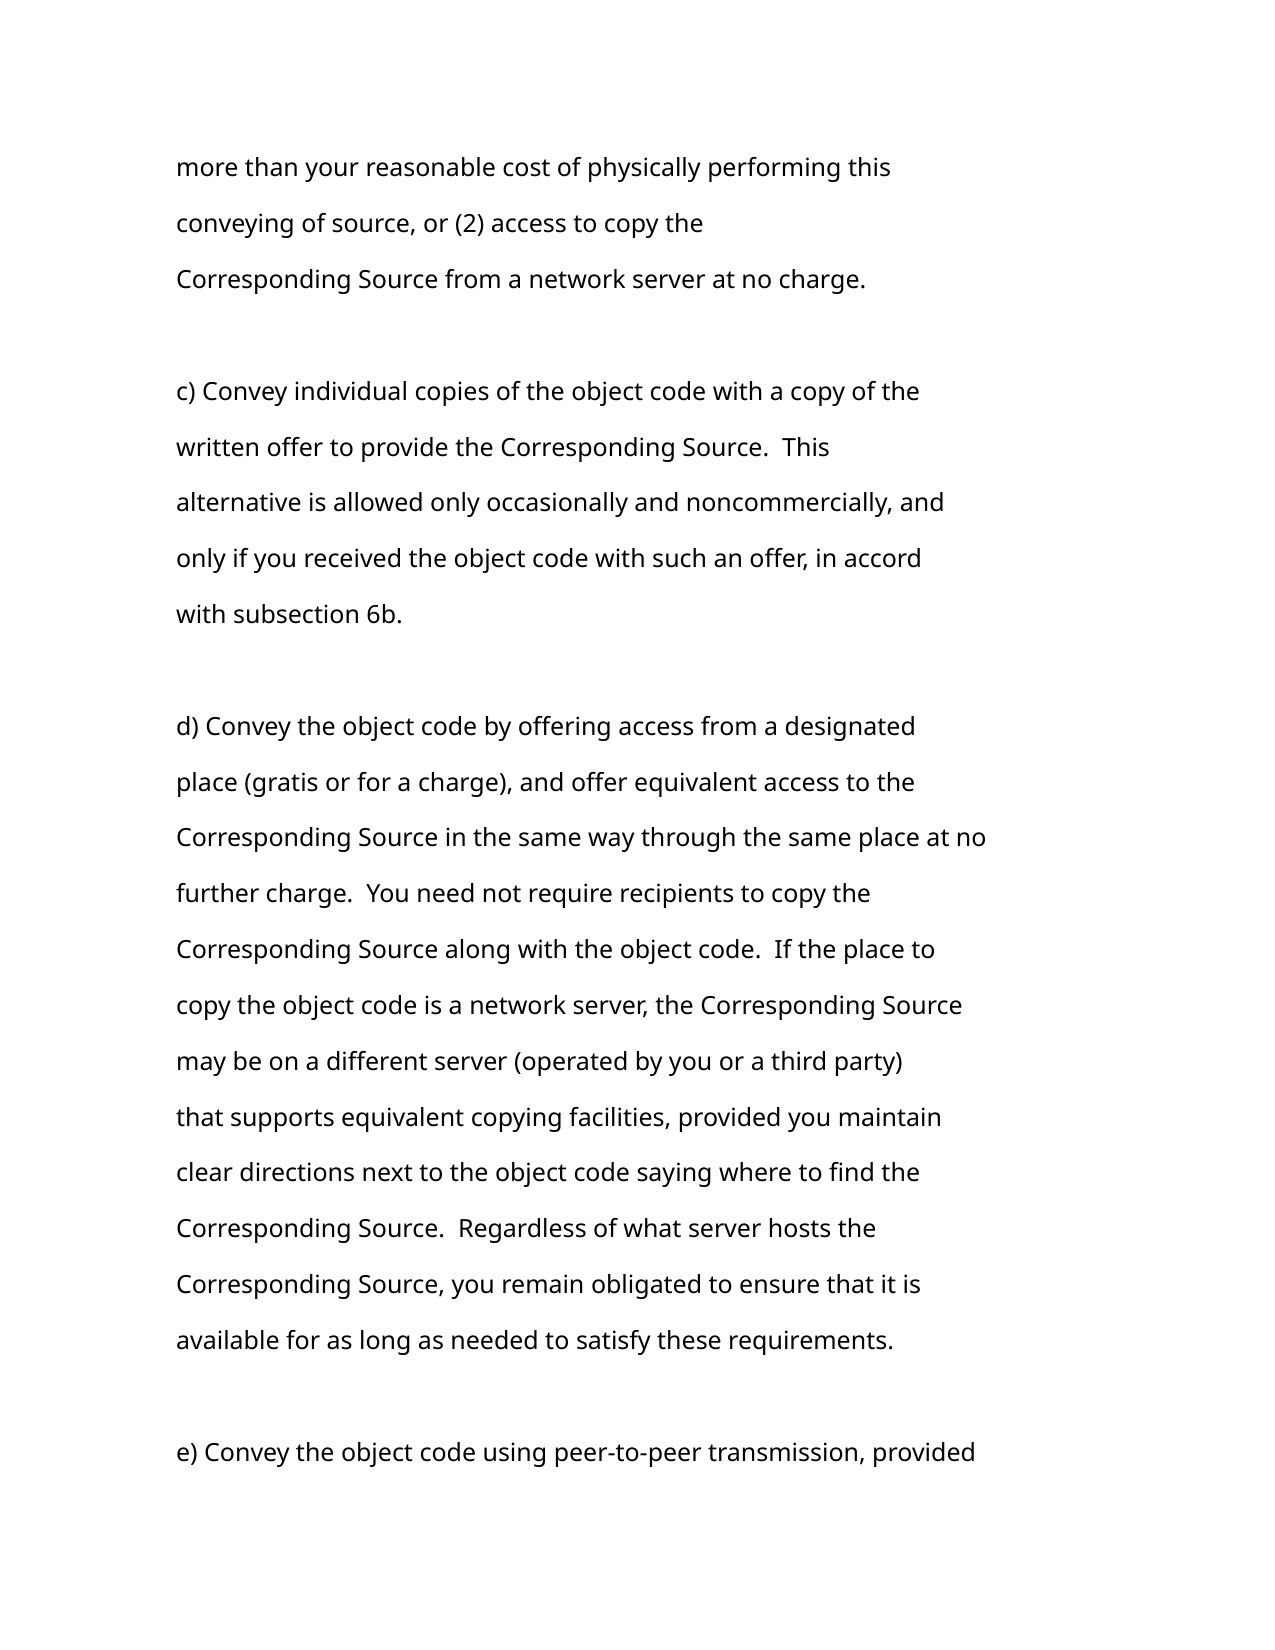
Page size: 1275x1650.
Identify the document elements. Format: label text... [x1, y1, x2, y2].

text that supports equivalent copying facilities, provided you maintain [150, 1099, 1125, 1133]
text written offer to provide the Corresponding Source. This [150, 429, 1125, 463]
text clear directions next to the object code saying where to find the [150, 1155, 1125, 1189]
text may be on a different server (operated by you or a third party) [150, 1043, 1125, 1077]
text alternative is allowed only occasionally and noncommercially, and [150, 485, 1125, 519]
text Corresponding Source in the same way through the same place at no [150, 820, 1125, 854]
text further charge. You need not require recipients to copy the [150, 876, 1125, 910]
text Corresponding Source, you remain obligated to ensure that it is [150, 1267, 1125, 1301]
text only if you received the object code with such an offer, in accord [150, 541, 1125, 575]
text with subsection 6b. [150, 597, 1125, 631]
text Corresponding Source. Regardless of what server hosts the [150, 1211, 1125, 1245]
text d) Convey the object code by offering access from a designated [150, 708, 1125, 742]
text copy the object code is a network server, the Corresponding Source [150, 987, 1125, 1022]
text more than your reasonable cost of physically performing this [150, 150, 1125, 184]
text Corresponding Source along with the object code. If the place to [150, 932, 1125, 966]
text c) Convey individual copies of the object code with a copy of the [150, 373, 1125, 407]
text Corresponding Source from a network server at no charge. [150, 262, 1125, 296]
text conveying of source, or (2) access to copy the [150, 206, 1125, 240]
text e) Convey the object code using peer-to-peer transmission, provided [150, 1434, 1125, 1468]
text place (gratis or for a charge), and offer equivalent access to the [150, 764, 1125, 798]
text available for as long as needed to satisfy these requirements. [150, 1322, 1125, 1357]
